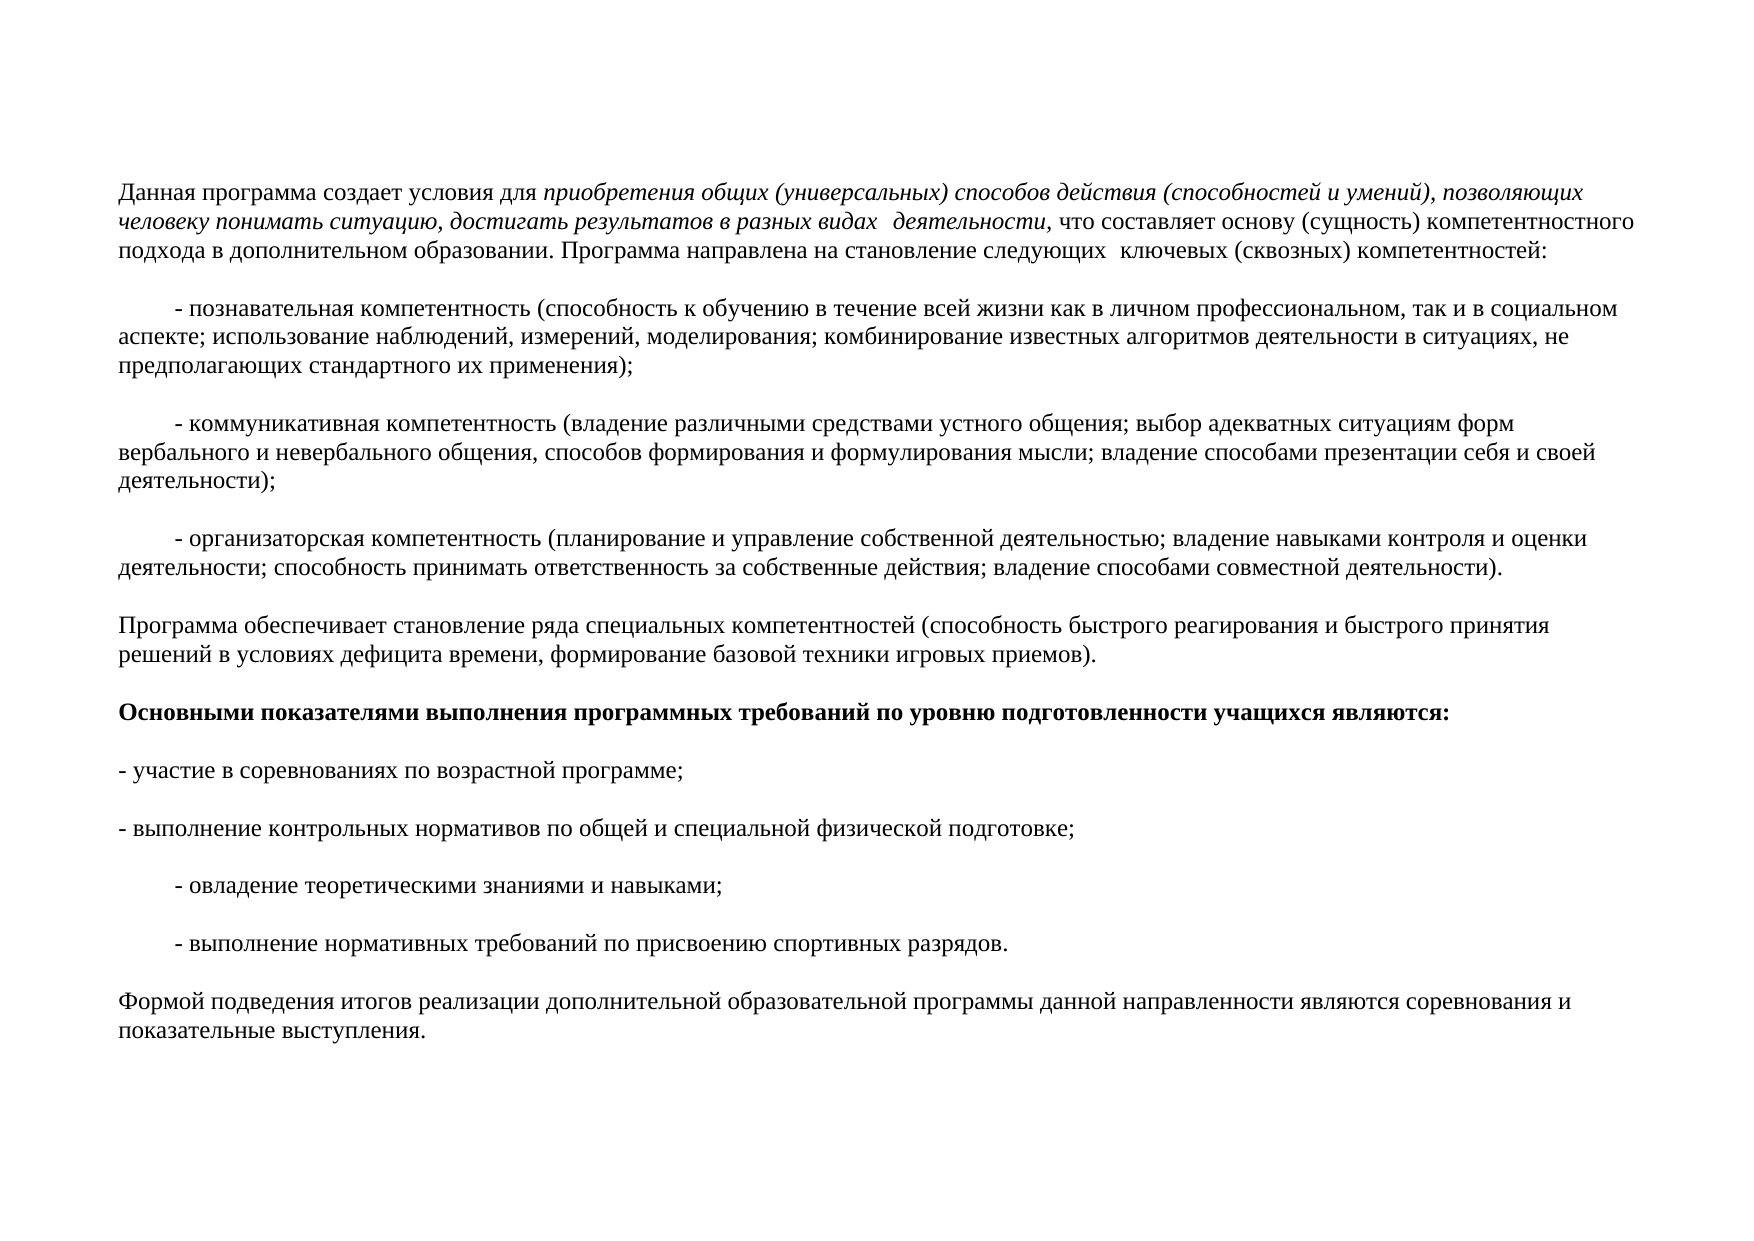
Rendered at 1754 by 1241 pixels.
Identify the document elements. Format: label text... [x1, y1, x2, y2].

text Основными показателями выполнения программных требований по уровню подготовленности учащихся являются: [118, 697, 1636, 726]
text - выполнение контрольных нормативов по общей и специальной физической подготовке; [118, 813, 1636, 841]
text - участие в соревнованиях по возрастной программе; [118, 755, 1636, 783]
text - познавательная компетентность (способность к обучению в течение всей жизни как в личном профессиональном, так и в социальном аспекте; использование наблюдений, измерений, моделирования; комбинирование известных алгоритмов деятельности в ситуациях, не предполагающих стандартного их применения); [118, 293, 1636, 379]
text Программа обеспечивает становление ряда специальных компетентностей (способность быстрого реагирования и быстрого принятия решений в условиях дефицита времени, формирование базовой техники игровых приемов). [118, 610, 1636, 668]
text Данная программа создает условия для приобретения общих (универсальных) способов действия (способностей и умений), позволяющих человеку понимать ситуацию, достигать результатов в разных видах деятельности, что составляет основу (сущность) компетентностного подхода в дополнительном образовании. Программа направлена на становление следующих ключевых (сквозных) компетентностей: [118, 177, 1636, 263]
text Формой подведения итогов реализации дополнительной образовательной программы данной направленности являются соревнования и показательные выступления. [118, 986, 1636, 1044]
text - коммуникативная компетентность (владение различными средствами устного общения; выбор адекватных ситуациям форм вербального и невербального общения, способов формирования и формулирования мысли; владение способами презентации себя и своей деятельности); [118, 408, 1636, 494]
text - организаторская компетентность (планирование и управление собственной деятельностью; владение навыками контроля и оценки деятельности; способность принимать ответственность за собственные действия; владение способами совместной деятельности). [118, 523, 1636, 581]
text - выполнение нормативных требований по присвоению спортивных разрядов. [118, 928, 1636, 957]
text - овладение теоретическими знаниями и навыками; [118, 871, 1636, 899]
